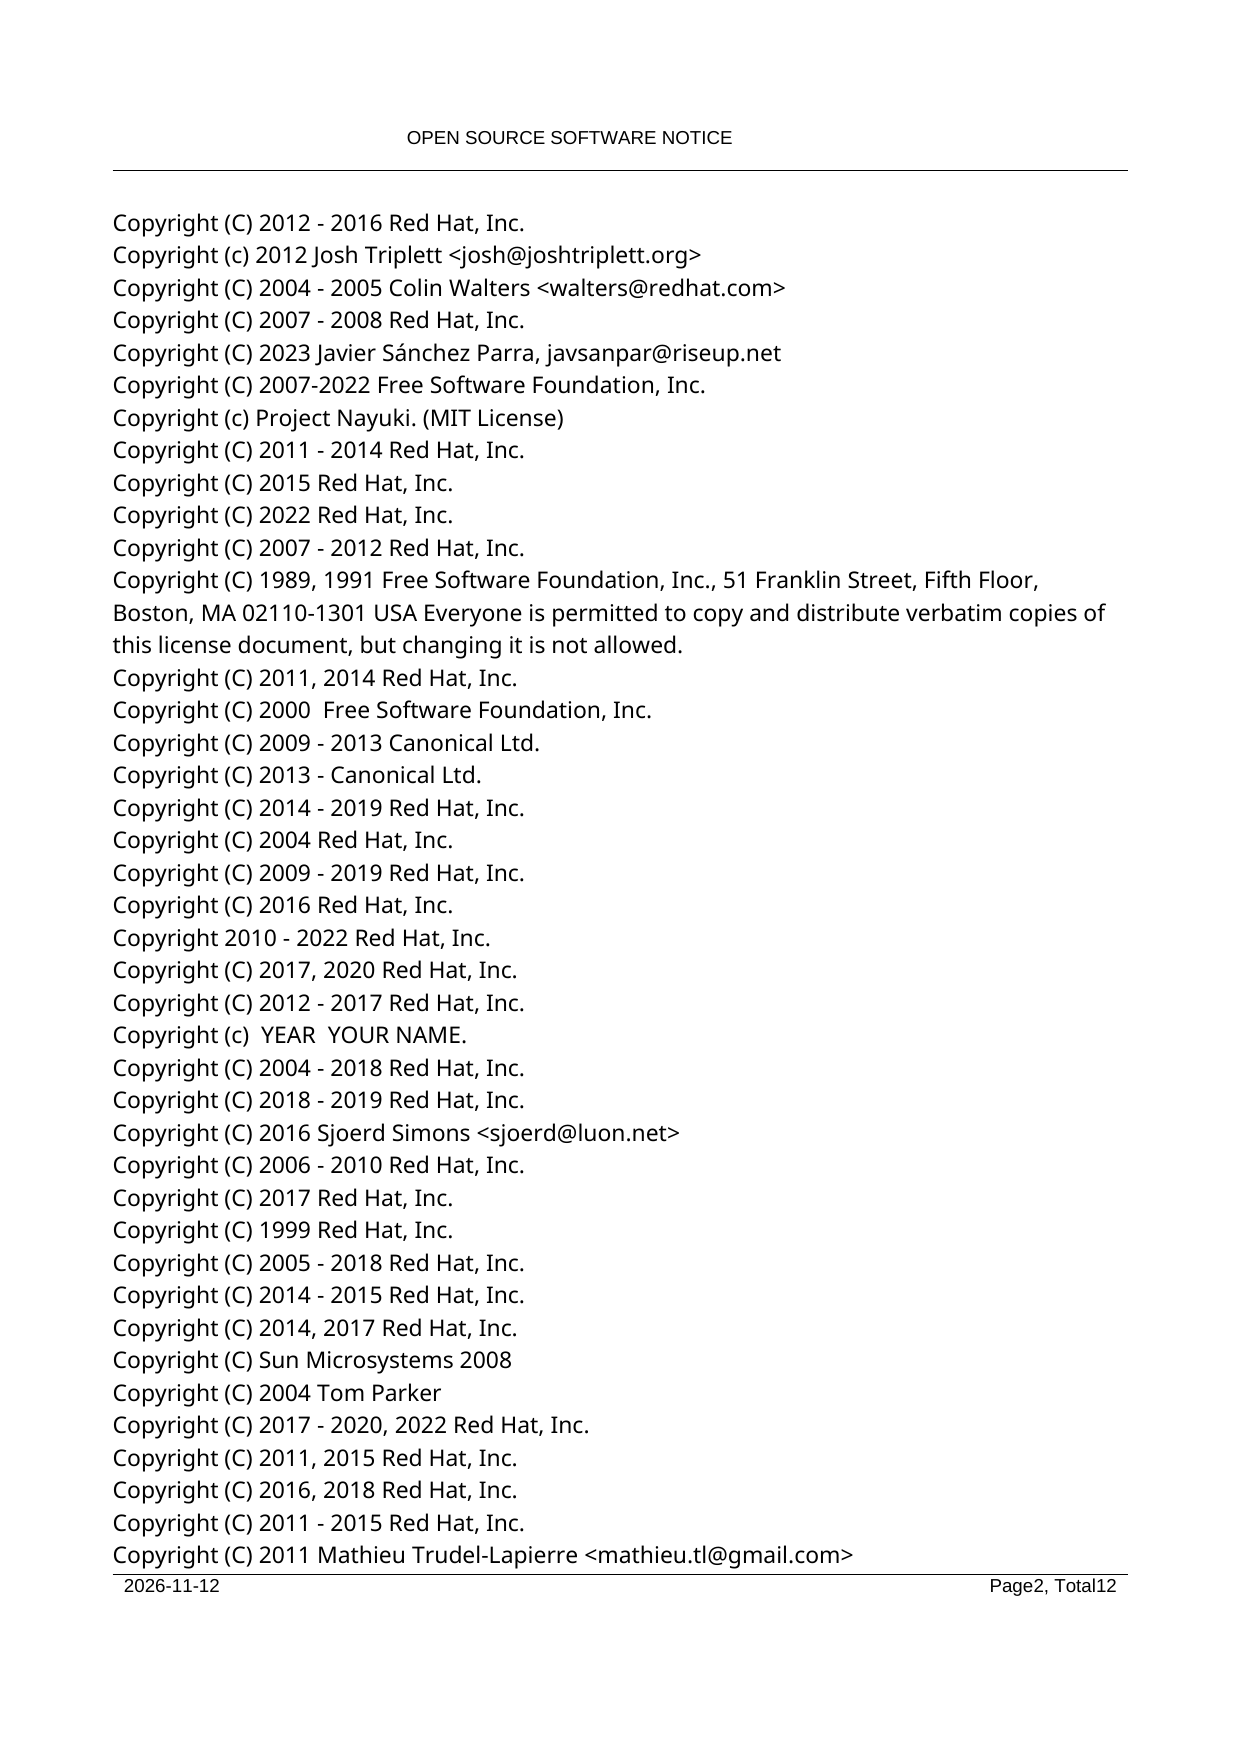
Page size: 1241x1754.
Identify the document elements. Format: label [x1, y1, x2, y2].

text [112, 206, 1128, 1571]
